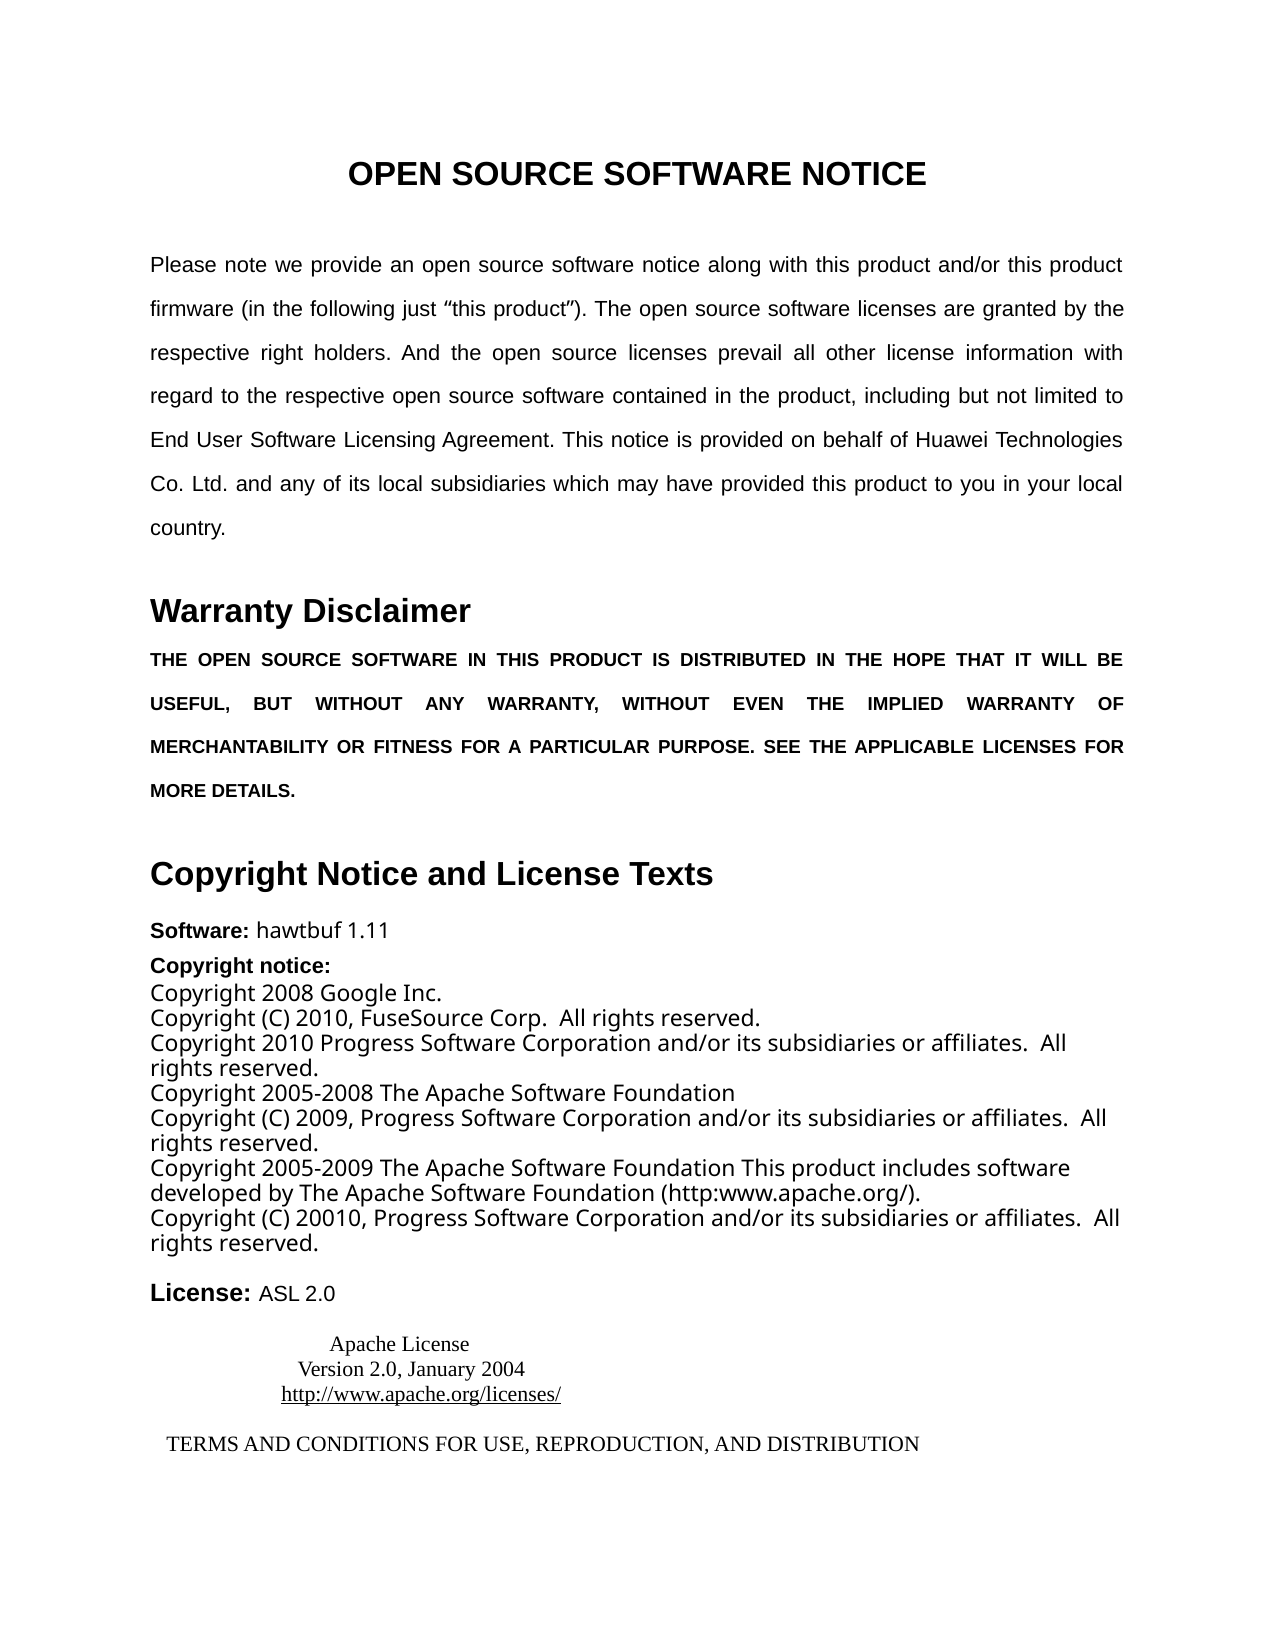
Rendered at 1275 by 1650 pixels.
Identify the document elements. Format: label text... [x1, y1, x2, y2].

text Warranty Disclaimer [150, 587, 1125, 631]
text Software: hawtbuf 1.11 [150, 919, 1125, 944]
text Copyright 2008 Google Inc. Copyright (C) 2010, FuseSource Corp. All rights reserved. Copyright 2010 Progress Software Corporation and/or its subsidiaries or affiliates. All rights reserved. Copyright 2005-2008 The Apache Software Foundation Copyright (C) 2009, Progress Software Corporation and/or its subsidiaries or affiliates. All rights reserved. Copyright 2005-2009 The Apache Software Foundation This product includes software developed by The Apache Software Foundation (http:www.apache.org/). Copyright (C) 20010, Progress Software Corporation and/or its subsidiaries or affiliates. All rights reserved. [150, 981, 1125, 1281]
text Copyright Notice and License Texts [150, 850, 1125, 894]
text Copyright notice: [150, 944, 1125, 981]
text The open source software in this product is distributed in the hope that it will be useful, but WITHOUT ANY WARRANTY, without even the implied warranty of MERCHANTABILITY or FITNESS FOR A PARTICULAR PURPOSE. See the applicable licenses for more details. [150, 631, 1125, 806]
text License: ASL 2.0 [150, 1281, 1125, 1306]
text OPEN SOURCE SOFTWARE NOTICE [150, 150, 1125, 194]
text Please note we provide an open source software notice along with this product and/or this product firmware (in the following just “this product”). The open source software licenses are granted by the respective right holders. And the open source licenses prevail all other license information with regard to the respective open source software contained in the product, including but not limited to End User Software Licensing Agreement. This notice is provided on behalf of Huawei Technologies Co. Ltd. and any of its local subsidiaries which may have provided this product to you in your local country. [150, 237, 1125, 544]
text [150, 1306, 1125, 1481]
